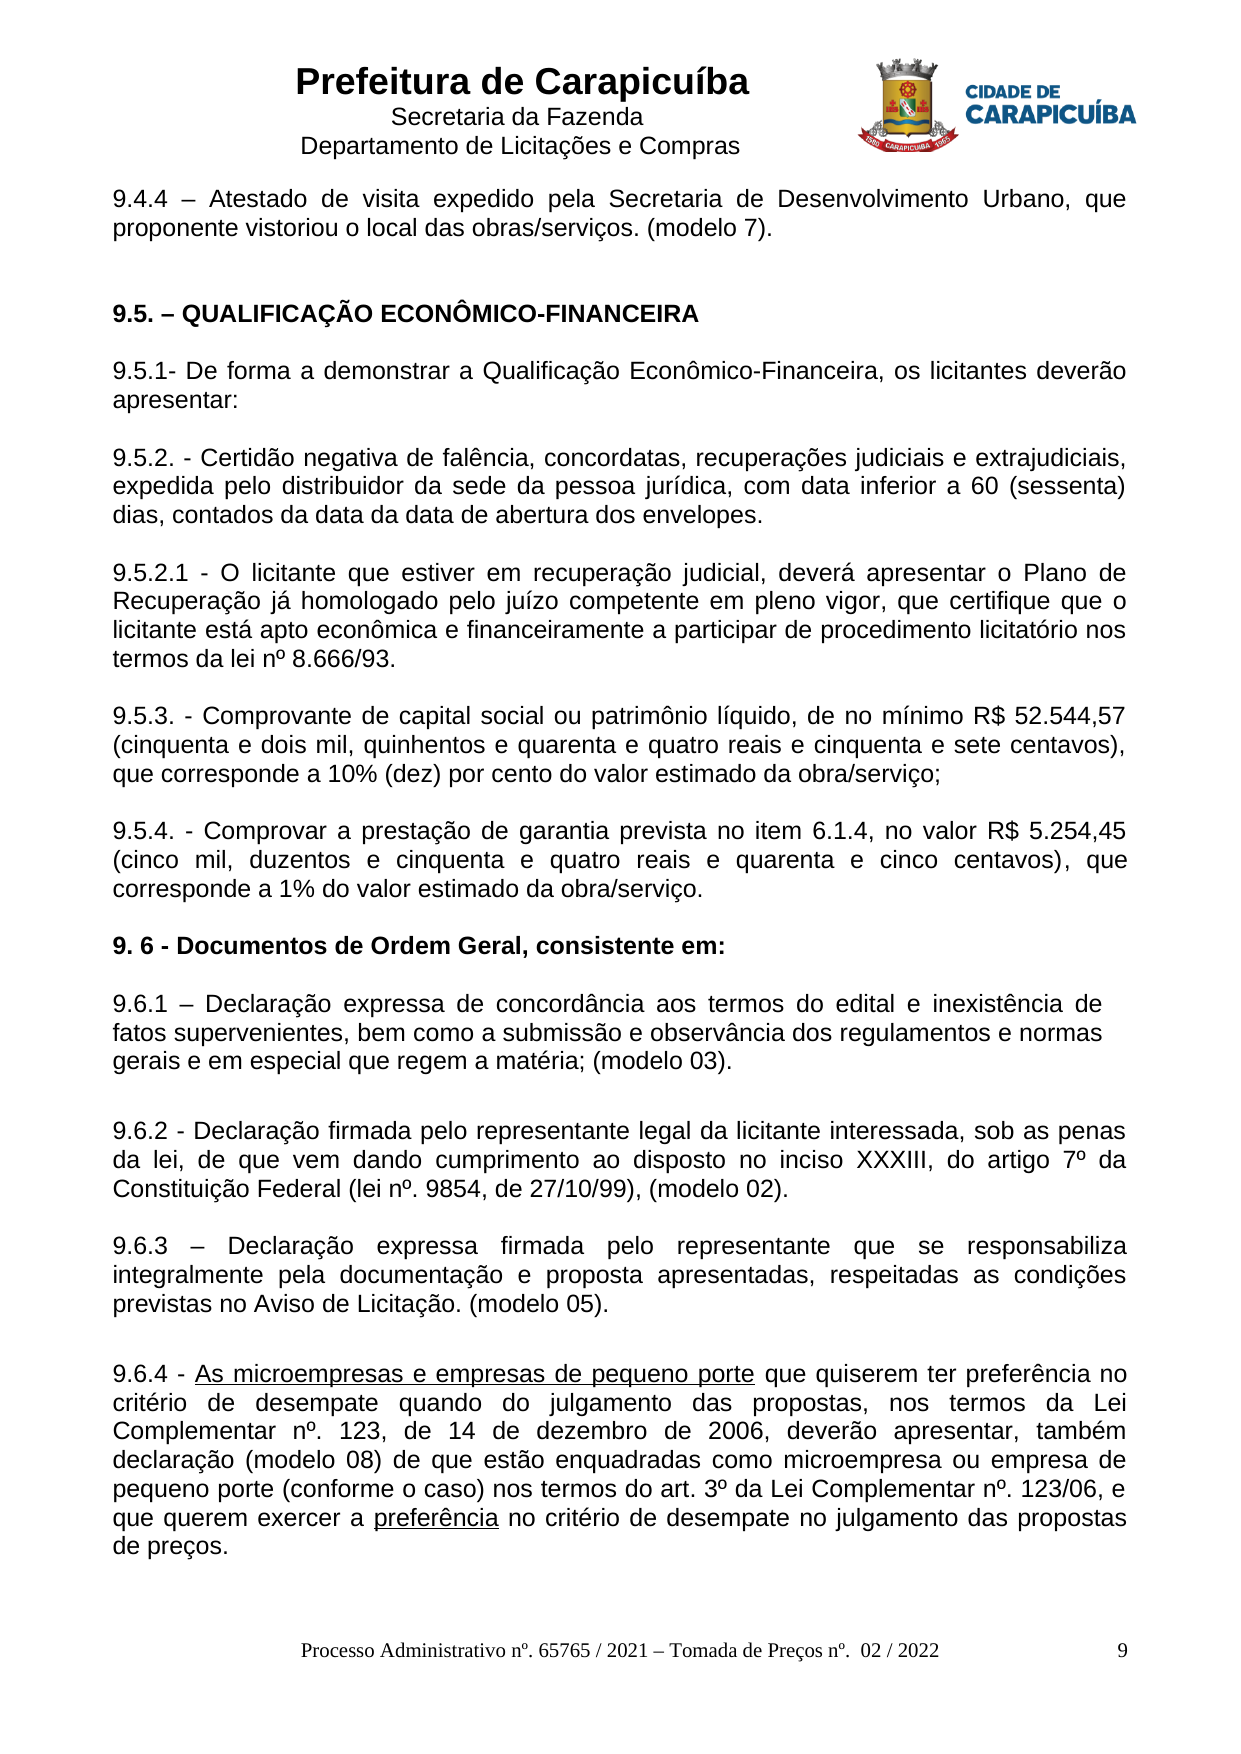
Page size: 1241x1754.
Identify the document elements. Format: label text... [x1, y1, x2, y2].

text 9.6.2 - Declaração firmada pelo representante legal da licitante interessada, sob as penas da lei, de que vem dando cumprimento ao disposto no inciso XXXIII, do artigo 7º da Constituição Federal (lei nº. 9854, de 27/10/99), (modelo 02). [112, 1116, 1128, 1202]
text 9.5.4. - Comprovar a prestação de garantia prevista no item 6.1.4, no valor R$ 5.254,45 (cinco mil, duzentos e cinquenta e quatro reais e quarenta e cinco centavos), que corresponde a 1% do valor estimado da obra/serviço. [112, 816, 1128, 902]
text 9.5.2.1 - O licitante que estiver em recuperação judicial, deverá apresentar o Plano de Recuperação já homologado pelo juízo competente em pleno vigor, que certifique que o licitante está apto econômica e financeiramente a participar de procedimento licitatório nos termos da lei nº 8.666/93. [112, 557, 1128, 672]
text 9.4.4 – Atestado de visita expedido pela Secretaria de Desenvolvimento Urbano, que proponente vistoriou o local das obras/serviços. (modelo 7). [112, 184, 1128, 241]
text 9.6.4 - As microempresas e empresas de pequeno porte que quiserem ter preferência no critério de desempate quando do julgamento das propostas, nos termos da Lei Complementar nº. 123, de 14 de dezembro de 2006, deverão apresentar, também declaração (modelo 08) de que estão enquadradas como microempresa ou empresa de pequeno porte (conforme o caso) nos termos do art. 3º da Lei Complementar nº. 123/06, e que querem exercer a preferência no critério de desempate no julgamento das propostas de preços. [112, 1359, 1128, 1560]
text 9. 6 - Documentos de Ordem Geral, consistente em: [112, 931, 1128, 960]
text 9.5. – QUALIFICAÇÃO ECONÔMICO-FINANCEIRA [112, 299, 1128, 327]
text 9.6.3 – Declaração expressa firmada pelo representante que se responsabiliza integralmente pela documentação e proposta apresentadas, respeitadas as condições previstas no Aviso de Licitação. (modelo 05). [112, 1231, 1128, 1317]
text 9.5.2. - Certidão negativa de falência, concordatas, recuperações judiciais e extrajudiciais, expedida pelo distribuidor da sede da pessoa jurídica, com data inferior a 60 (sessenta) dias, contados da data da data de abertura dos envelopes. [112, 442, 1128, 529]
text 9.5.3. - Comprovante de capital social ou patrimônio líquido, de no mínimo R$ 52.544,57 (cinquenta e dois mil, quinhentos e quarenta e quatro reais e cinquenta e sete centavos), que corresponde a 10% (dez) por cento do valor estimado da obra/serviço; [112, 701, 1128, 787]
text 9.6.1 – Declaração expressa de concordância aos termos do edital e inexistência de fatos supervenientes, bem como a submissão e observância dos regulamentos e normas gerais e em especial que regem a matéria; (modelo 03). [112, 989, 1104, 1075]
picture [857, 57, 1139, 152]
text 9.5.1- De forma a demonstrar a Qualificação Econômico-Financeira, os licitantes deverão apresentar: [112, 356, 1128, 414]
